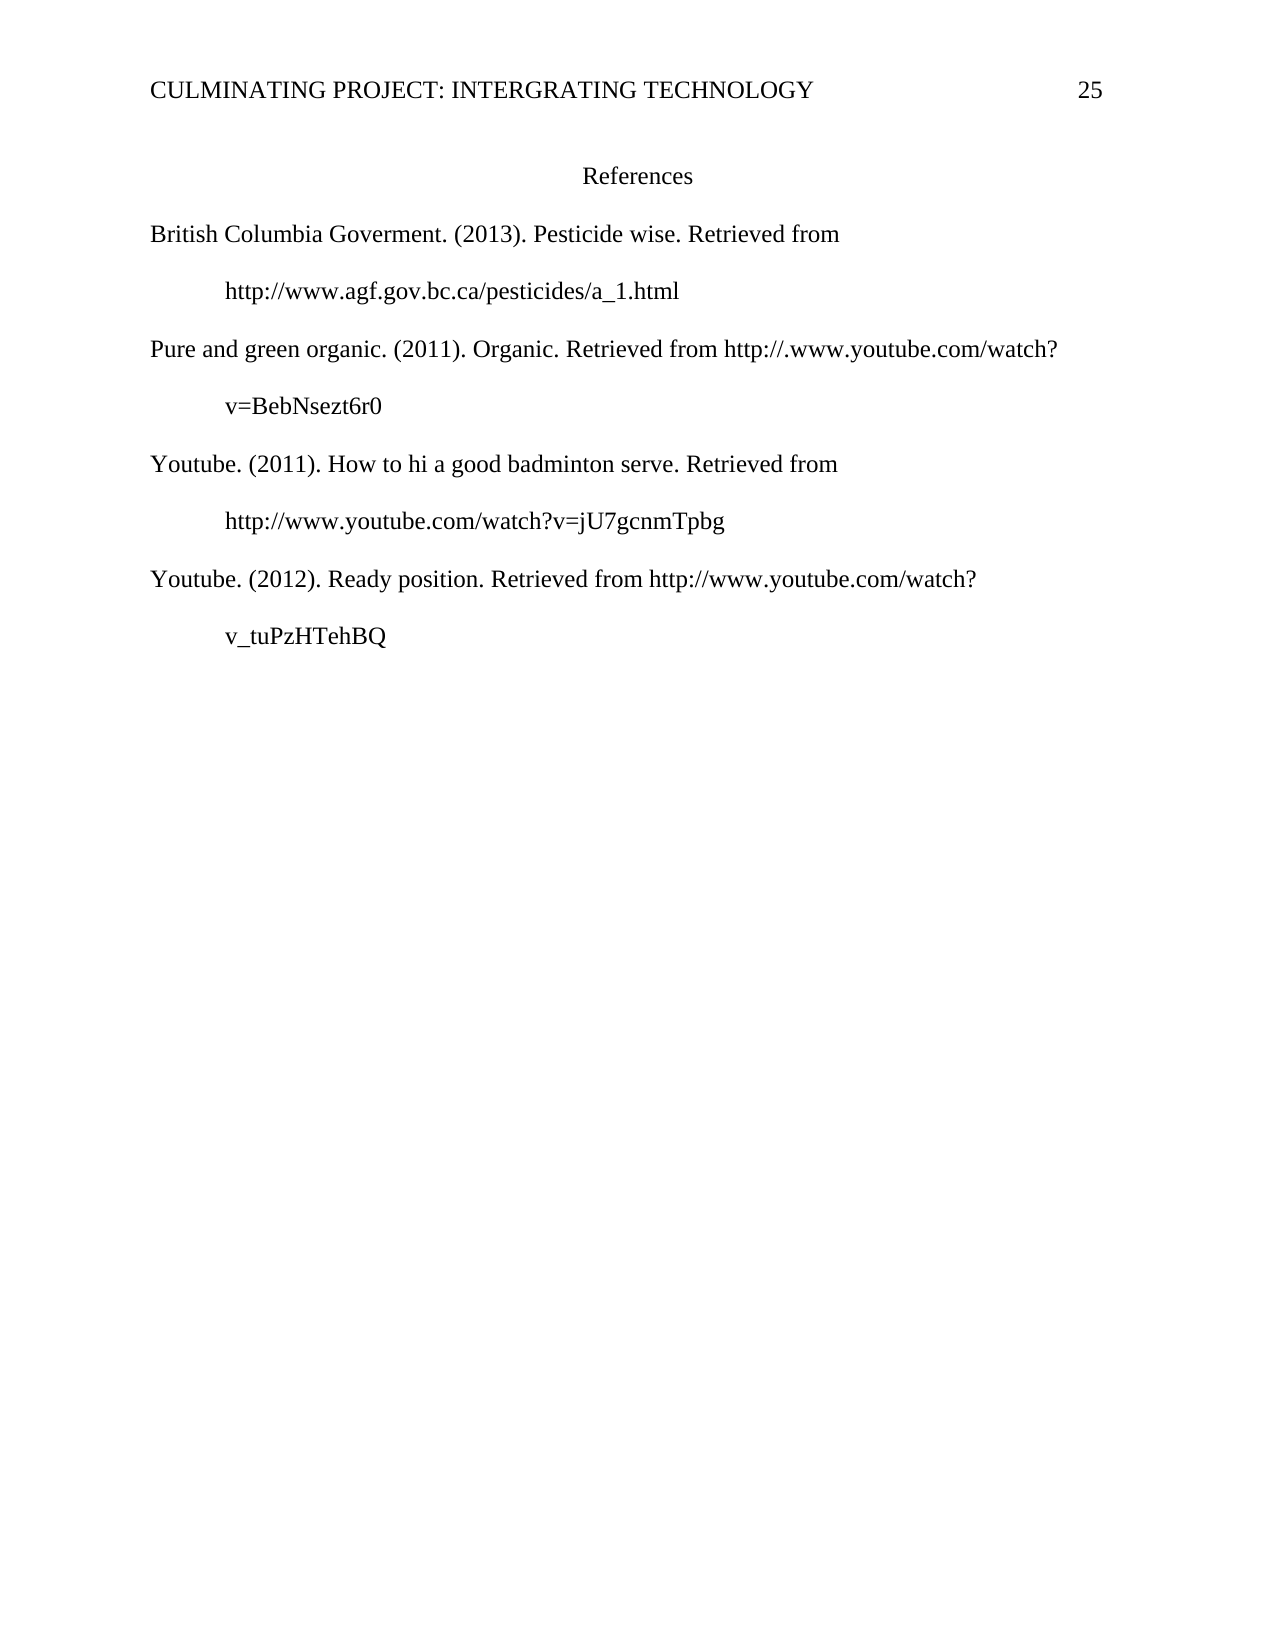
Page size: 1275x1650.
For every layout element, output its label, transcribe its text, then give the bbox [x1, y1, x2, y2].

text Youtube. (2012). Ready position. Retrieved from http://www.youtube.com/watch?v_tuPzHTehBQ [150, 564, 1125, 650]
text References [150, 161, 1125, 190]
text Pure and green organic. (2011). Organic. Retrieved from http://.www.youtube.com/watch?v=BebNsezt6r0 [150, 334, 1125, 420]
text Youtube. (2011). How to hi a good badminton serve. Retrieved from http://www.youtube.com/watch?v=jU7gcnmTpbg [150, 449, 1125, 535]
text British Columbia Goverment. (2013). Pesticide wise. Retrieved from http://www.agf.gov.bc.ca/pesticides/a_1.html [150, 219, 1125, 305]
